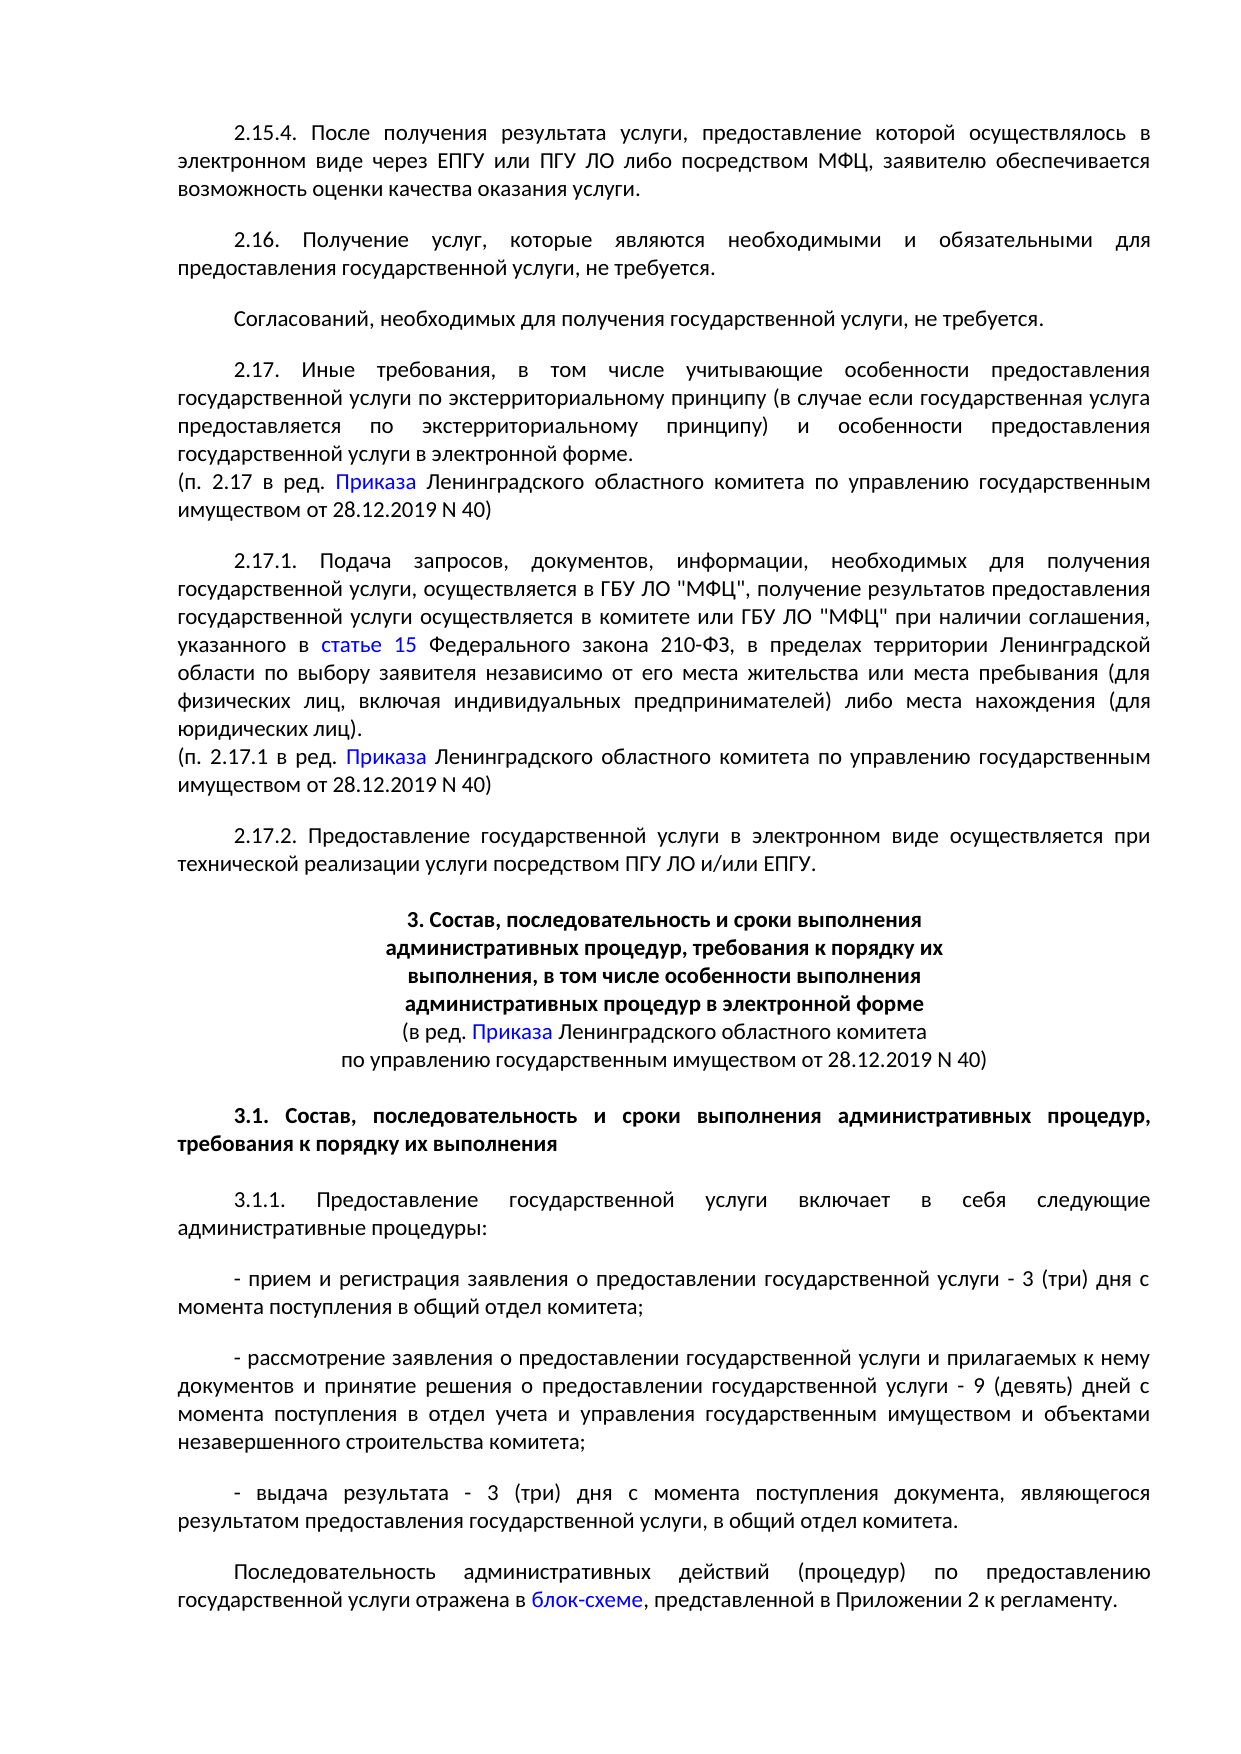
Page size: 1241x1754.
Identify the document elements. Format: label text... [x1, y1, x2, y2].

title 3. Состав, последовательность и сроки выполнения [177, 905, 1152, 933]
text 2.17.2. Предоставление государственной услуги в электронном виде осуществляется при технической реализации услуги посредством ПГУ ЛО и/или ЕПГУ. [177, 821, 1152, 877]
text Последовательность административных действий (процедур) по предоставлению государственной услуги отражена в блок-схеме, представленной в Приложении 2 к регламенту. [177, 1557, 1152, 1613]
title административных процедур, требования к порядку их [177, 933, 1152, 961]
text по управлению государственным имуществом от 28.12.2019 N 40) [177, 1045, 1152, 1073]
text 2.15.4. После получения результата услуги, предоставление которой осуществлялось в электронном виде через ЕПГУ или ПГУ ЛО либо посредством МФЦ, заявителю обеспечивается возможность оценки качества оказания услуги. [177, 118, 1152, 202]
text (в ред. Приказа Ленинградского областного комитета [177, 1017, 1152, 1045]
text - рассмотрение заявления о предоставлении государственной услуги и прилагаемых к нему документов и принятие решения о предоставлении государственной услуги - 9 (девять) дней с момента поступления в отдел учета и управления государственным имуществом и объектами незавершенного строительства комитета; [177, 1343, 1152, 1455]
text 2.17.1. Подача запросов, документов, информации, необходимых для получения государственной услуги, осуществляется в ГБУ ЛО "МФЦ", получение результатов предоставления государственной услуги осуществляется в комитете или ГБУ ЛО "МФЦ" при наличии соглашения, указанного в статье 15 Федерального закона 210-ФЗ, в пределах территории Ленинградской области по выбору заявителя независимо от его места жительства или места пребывания (для физических лиц, включая индивидуальных предпринимателей) либо места нахождения (для юридических лиц). [177, 546, 1152, 742]
text Согласований, необходимых для получения государственной услуги, не требуется. [177, 304, 1152, 332]
text - прием и регистрация заявления о предоставлении государственной услуги - 3 (три) дня с момента поступления в общий отдел комитета; [177, 1264, 1152, 1320]
text (п. 2.17.1 в ред. Приказа Ленинградского областного комитета по управлению государственным имуществом от 28.12.2019 N 40) [177, 742, 1152, 798]
text - выдача результата - 3 (три) дня с момента поступления документа, являющегося результатом предоставления государственной услуги, в общий отдел комитета. [177, 1478, 1152, 1534]
title выполнения, в том числе особенности выполнения [177, 961, 1152, 989]
text 3.1.1. Предоставление государственной услуги включает в себя следующие административные процедуры: [177, 1185, 1152, 1241]
title административных процедур в электронной форме [177, 989, 1152, 1017]
text 2.16. Получение услуг, которые являются необходимыми и обязательными для предоставления государственной услуги, не требуется. [177, 225, 1152, 281]
text 2.17. Иные требования, в том числе учитывающие особенности предоставления государственной услуги по экстерриториальному принципу (в случае если государственная услуга предоставляется по экстерриториальному принципу) и особенности предоставления государственной услуги в электронной форме. [177, 355, 1152, 467]
title 3.1. Состав, последовательность и сроки выполнения административных процедур, требования к порядку их выполнения [177, 1101, 1152, 1157]
text (п. 2.17 в ред. Приказа Ленинградского областного комитета по управлению государственным имуществом от 28.12.2019 N 40) [177, 467, 1152, 523]
